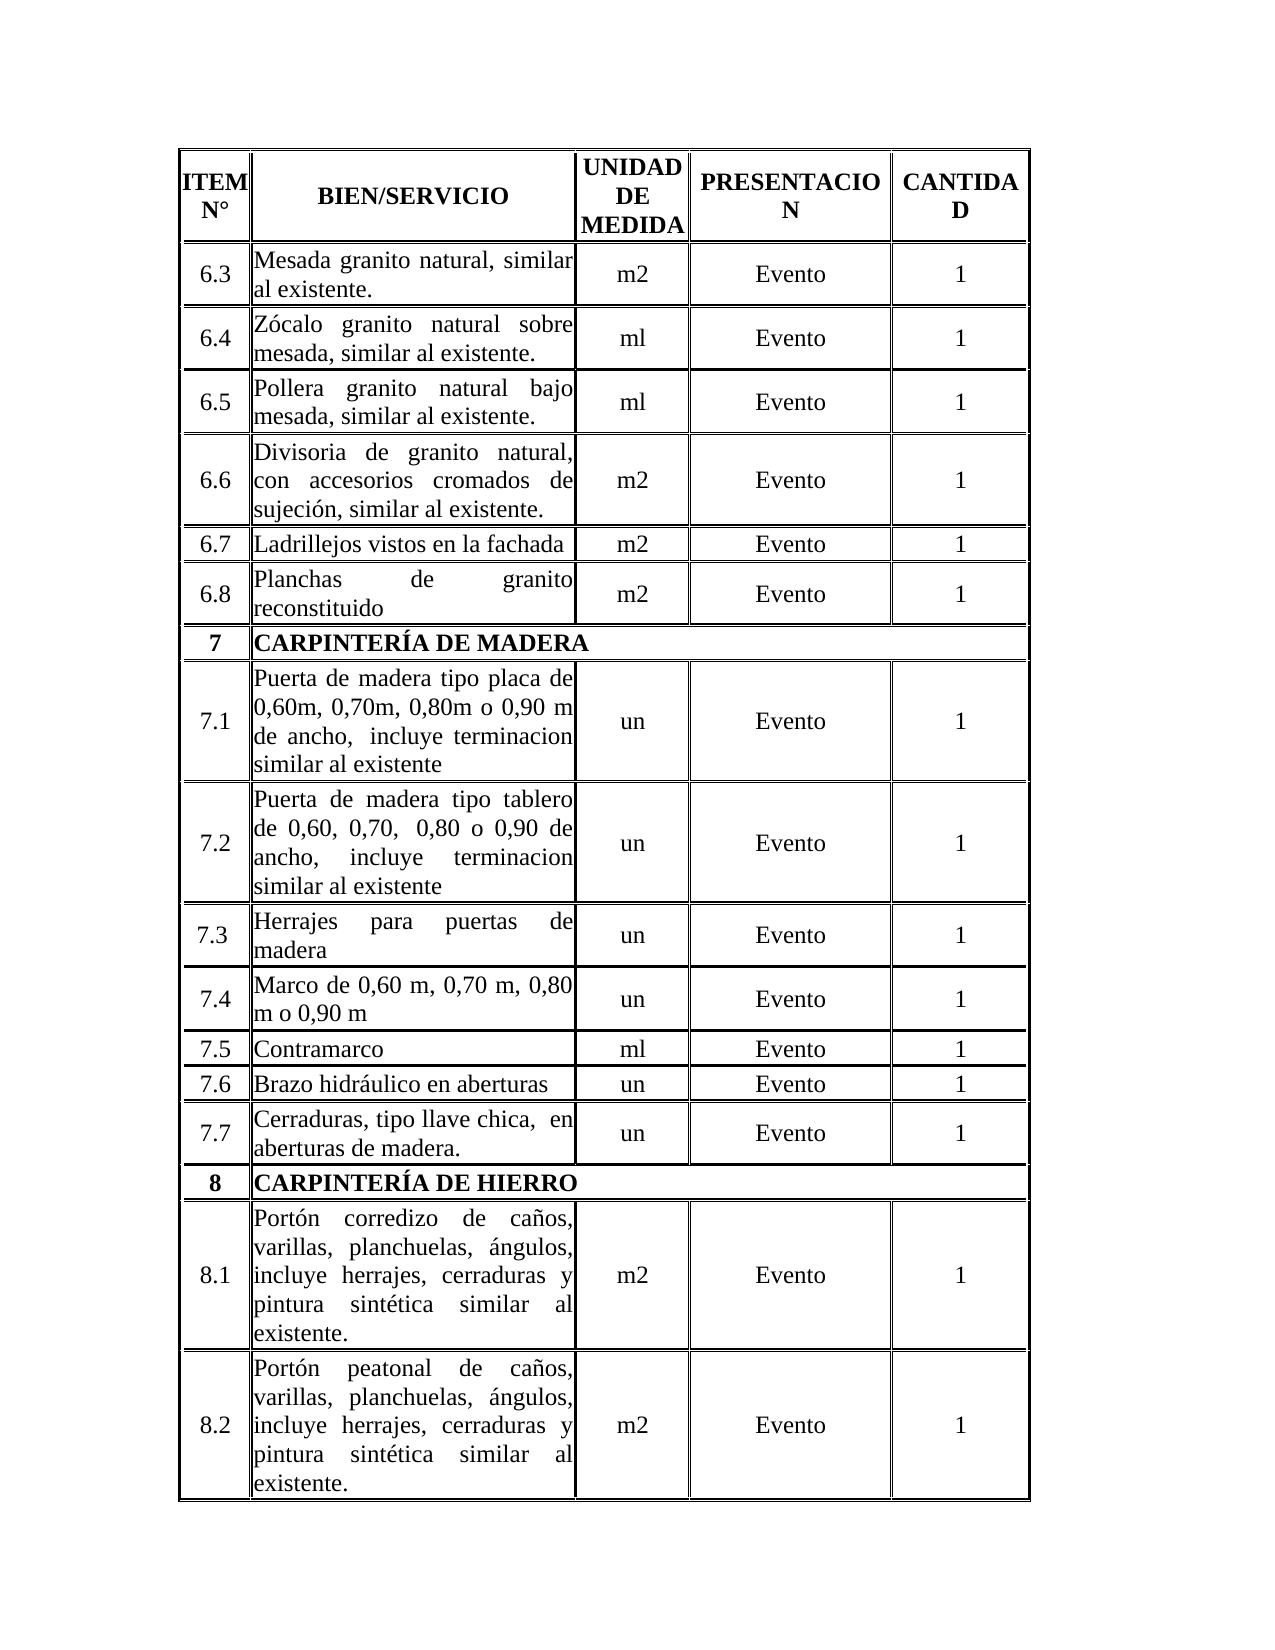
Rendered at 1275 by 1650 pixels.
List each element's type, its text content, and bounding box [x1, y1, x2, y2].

table_cell 7.3 [181, 901, 249, 965]
table_cell 7.6 [181, 1064, 249, 1099]
table_cell 7.4 [181, 965, 249, 1029]
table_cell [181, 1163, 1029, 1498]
table_cell Mesada granito natural, similar al existente. [253, 244, 574, 304]
table_cell 6.3 [181, 240, 249, 304]
table_cell Pollera granito natural bajo mesada, similar al existente. [253, 371, 574, 432]
table_cell 1 [891, 432, 1029, 524]
table_cell Evento [691, 1067, 890, 1099]
table_cell un [577, 968, 688, 1029]
table_cell Evento [691, 371, 890, 432]
table_cell 1 [893, 1064, 1028, 1099]
table_cell m2 [577, 528, 688, 559]
table_cell 6.4 [181, 304, 249, 368]
table_cell 1 [893, 524, 1029, 559]
table_cell 1 [893, 240, 1029, 304]
table_cell un [577, 662, 688, 780]
table_cell un [577, 783, 688, 901]
table_cell Evento [691, 1103, 890, 1163]
table_cell Evento [691, 1032, 890, 1064]
table_cell CARPINTERÍA DE MADERA [253, 623, 1029, 658]
table_cell Planchas de granito reconstituido [253, 563, 574, 623]
table_cell Puerta de madera tipo placa de 0,60m, 0,70m, 0,80m o 0,90 m de ancho, incluye terminacion similar al existente [253, 662, 574, 780]
table_cell 1 [893, 560, 1029, 623]
table_cell 1 [893, 304, 1029, 368]
table_cell Evento [691, 308, 890, 368]
table_cell un [577, 1103, 688, 1163]
table_cell 7.7 [181, 1099, 249, 1163]
table_cell Evento [691, 783, 890, 901]
table_cell Cerraduras, tipo llave chica, en aberturas de madera. [253, 1103, 574, 1163]
table_cell 8 [180, 1163, 249, 1198]
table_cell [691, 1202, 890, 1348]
table_cell 7.2 [180, 780, 251, 901]
table_cell 1 [891, 780, 1029, 901]
table_cell 7.1 [181, 659, 249, 780]
table_cell Evento [691, 968, 890, 1029]
table_cell Marco de 0,60 m, 0,70 m, 0,80 m o 0,90 m [253, 968, 574, 1029]
table_cell Evento [691, 662, 890, 780]
table_cell ml [577, 1032, 688, 1064]
table_cell 6.5 [180, 368, 249, 432]
table_header CANTIDAD [891, 151, 1028, 240]
table_cell Evento [691, 905, 890, 965]
table_header UNIDAD DE MEDIDA [575, 151, 690, 240]
table_header ITEM N° [180, 149, 251, 240]
table_cell 7.5 [181, 1029, 249, 1064]
table_cell m2 [577, 563, 688, 623]
table_cell m2 [577, 435, 688, 524]
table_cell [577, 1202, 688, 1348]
table_cell 1 [893, 1099, 1029, 1163]
table_cell Herrajes para puertas de madera [253, 905, 574, 965]
table_cell ml [577, 308, 688, 368]
table_header PRESENTACION [690, 151, 891, 240]
table_cell 7 [181, 623, 249, 658]
table_header BIEN/SERVICIO [251, 151, 575, 240]
table_cell 1 [893, 368, 1029, 432]
table_cell 1 [893, 901, 1029, 965]
table_cell Ladrillejos vistos en la fachada [253, 528, 574, 559]
table_cell un [577, 905, 688, 965]
table_cell Evento [691, 244, 890, 304]
table_cell m2 [577, 244, 688, 304]
table_cell Brazo hidráulico en aberturas [253, 1067, 574, 1099]
table_cell 6.6 [180, 432, 251, 524]
table_cell 1 [893, 1029, 1028, 1064]
table_cell 6.7 [181, 524, 249, 559]
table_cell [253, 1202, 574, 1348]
table_cell Contramarco [253, 1032, 574, 1064]
table_cell Evento [691, 528, 890, 559]
table_cell Divisoria de granito natural, con accesorios cromados de sujeción, similar al existente. [253, 435, 574, 524]
table_cell 1 [893, 965, 1028, 1029]
table_cell Zócalo granito natural sobre mesada, similar al existente. [253, 308, 574, 368]
table_cell 6.8 [181, 560, 249, 623]
table_cell un [577, 1067, 688, 1099]
table_cell Puerta de madera tipo tablero de 0,60, 0,70, 0,80 o 0,90 de ancho, incluye terminacion similar al existente [253, 783, 574, 901]
table_cell Evento [691, 435, 890, 524]
table_cell Evento [691, 563, 890, 623]
table_cell 1 [893, 659, 1029, 780]
table_cell ml [577, 371, 688, 432]
